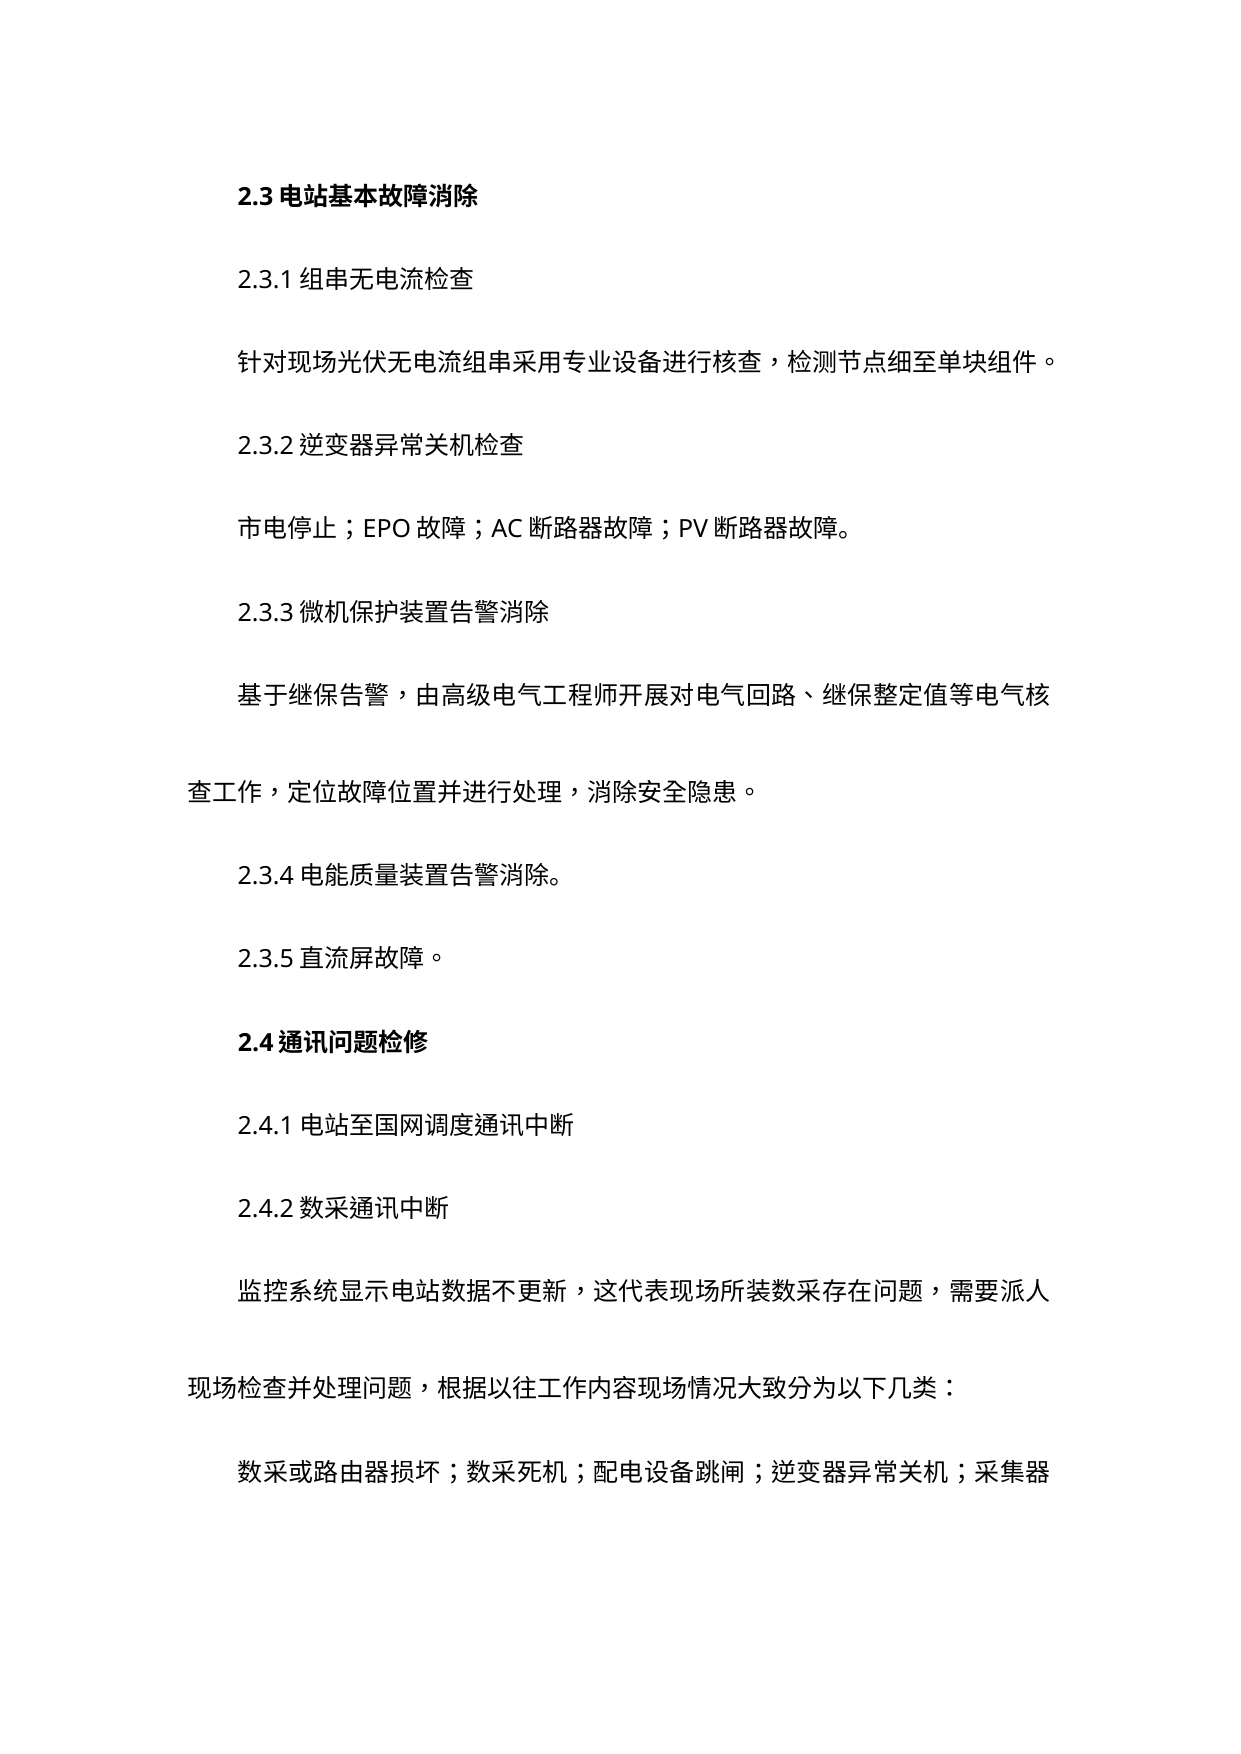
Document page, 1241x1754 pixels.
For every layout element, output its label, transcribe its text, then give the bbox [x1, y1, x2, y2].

text 2.3.1组串无电流检查 [187, 245, 1053, 310]
subtitle 2.3电站基本故障消除 [237, 162, 1053, 227]
text 2.4.1电站至国网调度通讯中断 [187, 1091, 1053, 1156]
text 针对现场光伏无电流组串采用专业设备进行核查，检测节点细至单块组件。 [187, 328, 1053, 393]
subtitle 2.4通讯问题检修 [238, 1008, 1053, 1073]
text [187, 1438, 1053, 1503]
text 市电停止；EPO故障；AC断路器故障；PV断路器故障。 [187, 494, 1053, 559]
text 基于继保告警，由高级电气工程师开展对电气回路、继保整定值等电气核查工作，定位故障位置并进行处理，消除安全隐患。 [187, 661, 1053, 823]
text 2.3.5直流屏故障。 [187, 924, 1053, 989]
text 监控系统显示电站数据不更新，这代表现场所装数采存在问题，需要派人现场检查并处理问题，根据以往工作内容现场情况大致分为以下几类： [187, 1257, 1053, 1419]
text 2.3.4电能质量装置告警消除。 [187, 841, 1053, 906]
text 2.3.2逆变器异常关机检查 [187, 411, 1053, 476]
text 2.3.3微机保护装置告警消除 [187, 578, 1053, 643]
text 2.4.2数采通讯中断 [187, 1174, 1053, 1239]
